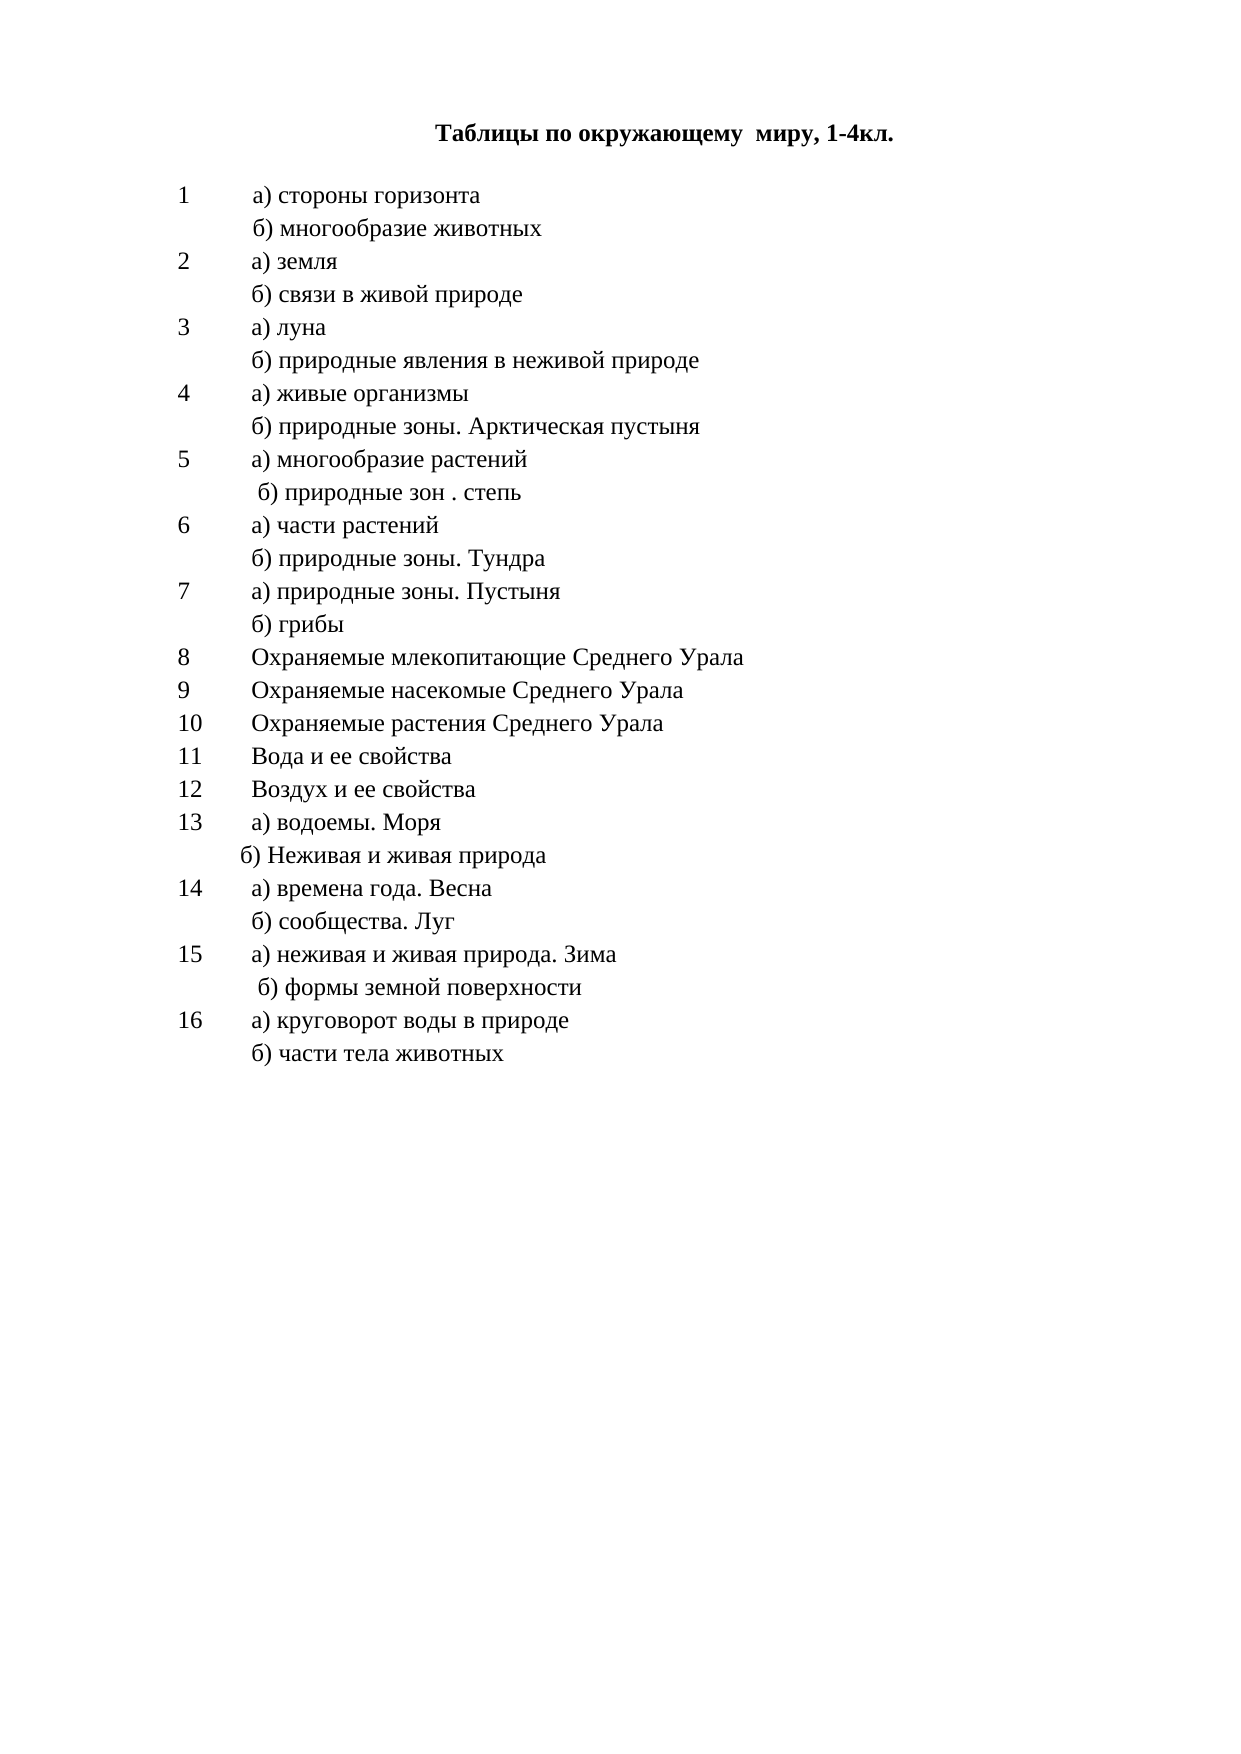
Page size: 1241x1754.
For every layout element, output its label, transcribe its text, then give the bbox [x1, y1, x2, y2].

text б) грибы [177, 609, 1152, 638]
text 5 а) многообразие растений [177, 444, 1152, 473]
text б) сообщества. Луг [177, 906, 1152, 935]
text 8 Охраняемые млекопитающие Среднего Урала [177, 642, 1152, 671]
list б) многообразие животных [252, 213, 1152, 242]
list а) стороны горизонта [177, 180, 1152, 209]
text 2 а) земля [177, 246, 1152, 275]
text 12 Воздух и ее свойства [177, 774, 1152, 803]
text 14 а) времена года. Весна [177, 873, 1152, 902]
text 7 а) природные зоны. Пустыня [177, 576, 1152, 605]
text б) природные зоны. Тундра [177, 543, 1152, 572]
text б) части тела животных [177, 1038, 1152, 1067]
text 15 а) неживая и живая природа. Зима [177, 939, 1152, 968]
text б) природные явления в неживой природе [177, 345, 1152, 374]
text б) Неживая и живая природа [177, 840, 1152, 869]
text 6 а) части растений [177, 510, 1152, 539]
text 3 а) луна [177, 312, 1152, 341]
text Таблицы по окружающему миру, 1-4кл. [177, 118, 1152, 147]
text б) связи в живой природе [177, 279, 1152, 308]
text 10 Охраняемые растения Среднего Урала [177, 708, 1152, 737]
text 11 Вода и ее свойства [177, 741, 1152, 770]
text 9 Охраняемые насекомые Среднего Урала [177, 675, 1152, 704]
text 13 а) водоемы. Моря [177, 807, 1152, 836]
text 16 а) круговорот воды в природе [177, 1005, 1152, 1034]
text 4 а) живые организмы [177, 378, 1152, 407]
text б) природные зоны. Арктическая пустыня [177, 411, 1152, 440]
text б) формы земной поверхности [177, 972, 1152, 1001]
text б) природные зон . степь [177, 477, 1152, 506]
